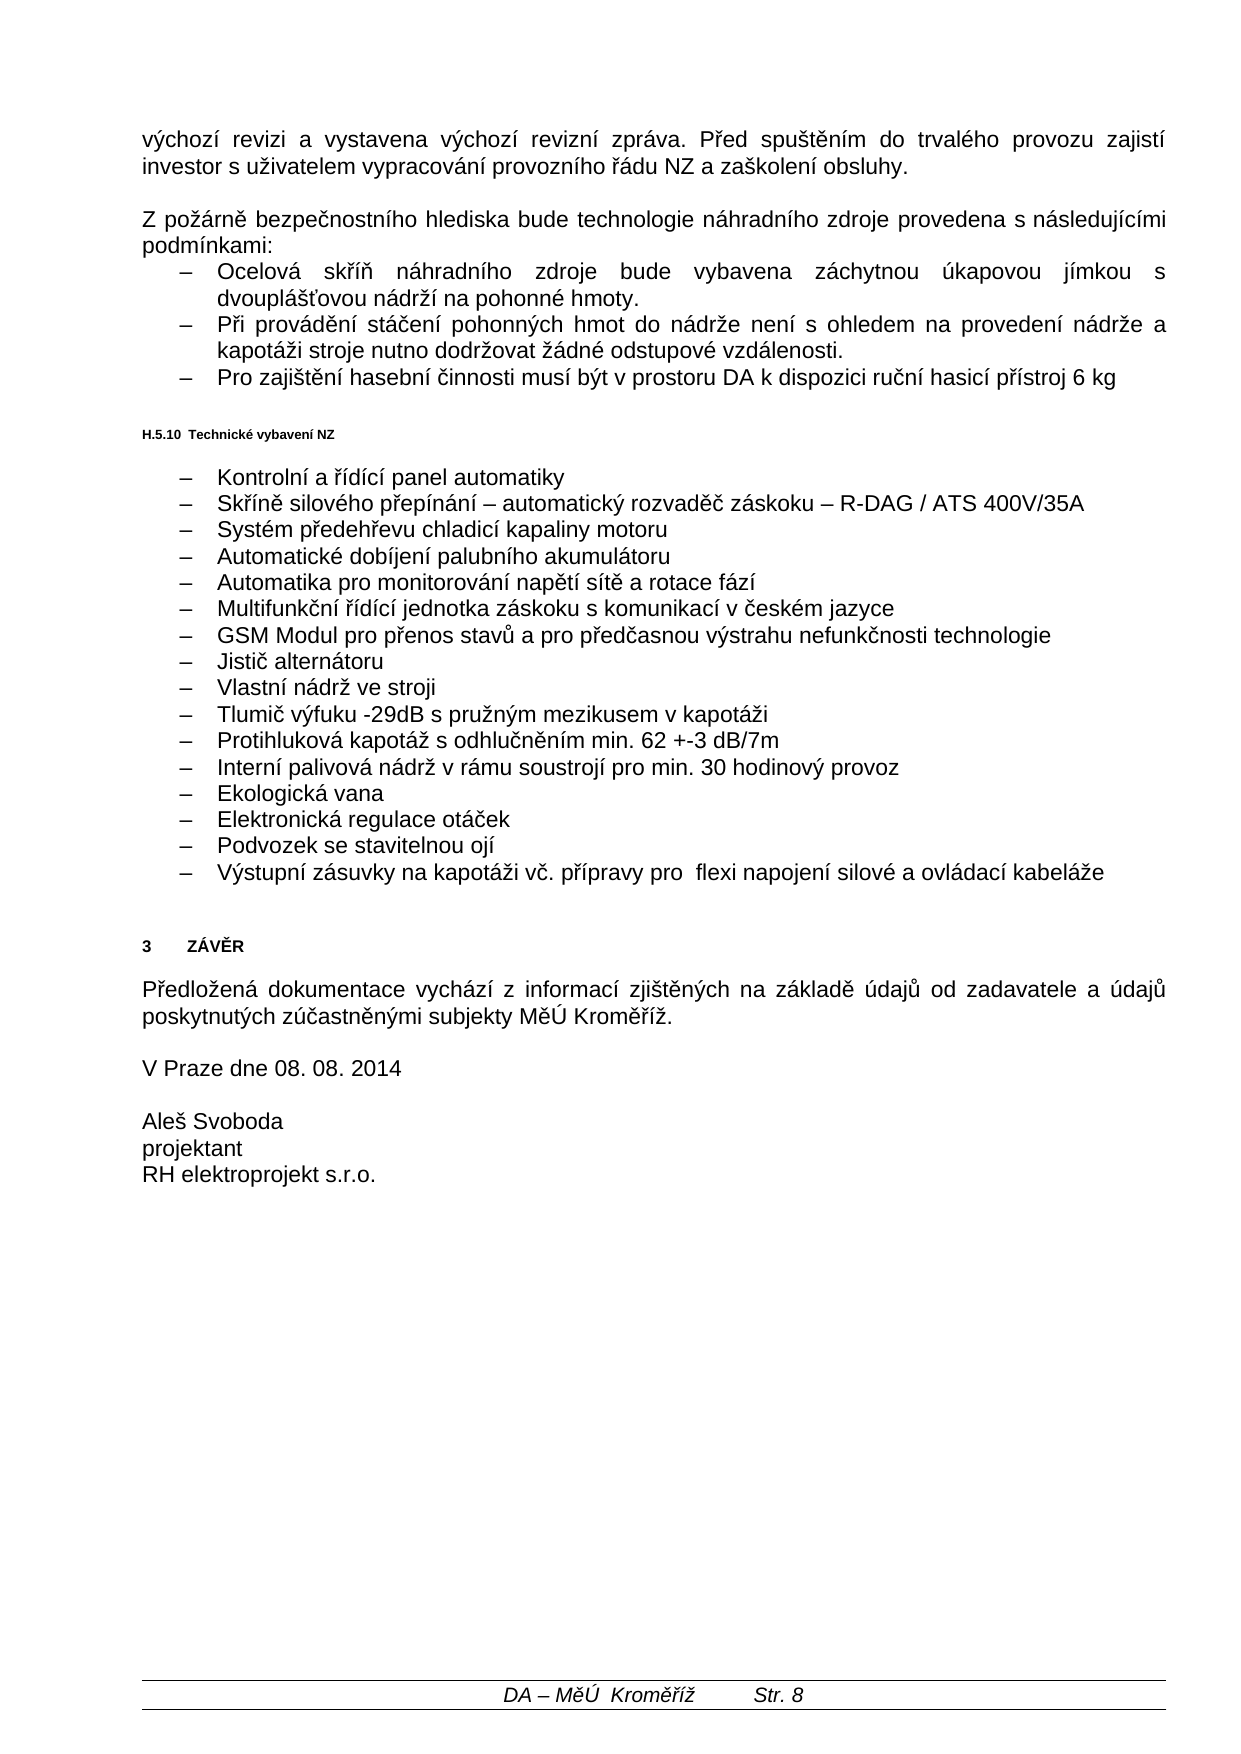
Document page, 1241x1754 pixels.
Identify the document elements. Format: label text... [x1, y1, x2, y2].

list Při provádění stáčení pohonných hmot do nádrže není s ohledem na provedení nádrže a kapotáži stroje nutno dodržovat žádné odstupové vzdálenosti. [179, 311, 1166, 364]
list Ekologická vana [179, 780, 1166, 806]
list závĚR [142, 937, 1166, 970]
list Ocelová skříň náhradního zdroje bude vybavena záchytnou úkapovou jímkou s dvouplášťovou nádrží na pohonné hmoty. [179, 258, 1166, 311]
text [142, 126, 1166, 179]
text RH elektroprojekt s.r.o. [142, 1161, 1166, 1187]
text V Praze dne 08. 08. 2014 [142, 1055, 1166, 1082]
list Vlastní nádrž ve stroji [179, 674, 1166, 701]
text Z požárně bezpečnostního hlediska bude technologie náhradního zdroje provedena s následujícími podmínkami: [142, 206, 1166, 258]
text projektant [142, 1134, 1166, 1161]
list Multifunkční řídící jednotka záskoku s komunikací v českém jazyce [179, 595, 1166, 622]
list Automatické dobíjení palubního akumulátoru [179, 543, 1166, 569]
text Aleš Svoboda [142, 1108, 1166, 1134]
list Automatika pro monitorování napětí sítě a rotace fází [179, 569, 1166, 595]
list Kontrolní a řídící panel automatiky [179, 463, 1166, 490]
list Systém předehřevu chladicí kapaliny motoru [179, 516, 1166, 543]
list Podvozek se stavitelnou ojí [179, 832, 1166, 859]
list Elektronická regulace otáček [179, 806, 1166, 832]
list H.5.10 Technické vybavení NZ [142, 427, 1166, 453]
list Výstupní zásuvky na kapotáži vč. přípravy pro flexi napojení silové a ovládací kabeláže [179, 859, 1166, 885]
list Jistič alternátoru [179, 648, 1166, 674]
list Skříně silového přepínání – automatický rozvaděč záskoku – R-DAG / ATS 400V/35A [179, 490, 1166, 516]
text Předložená dokumentace vychází z informací zjištěných na základě údajů od zadavatele a údajů poskytnutých zúčastněnými subjekty MěÚ Kroměříž. [142, 976, 1166, 1029]
list Tlumič výfuku -29dB s pružným mezikusem v kapotáži [179, 701, 1166, 727]
list GSM Modul pro přenos stavů a pro předčasnou výstrahu nefunkčnosti technologie [179, 622, 1166, 648]
list Protihluková kapotáž s odhlučněním min. 62 +-3 dB/7m [179, 727, 1166, 753]
list Pro zajištění hasební činnosti musí být v prostoru DA k dispozici ruční hasicí přístroj 6 kg [179, 364, 1166, 390]
list Interní palivová nádrž v rámu soustrojí pro min. 30 hodinový provoz [179, 753, 1166, 780]
